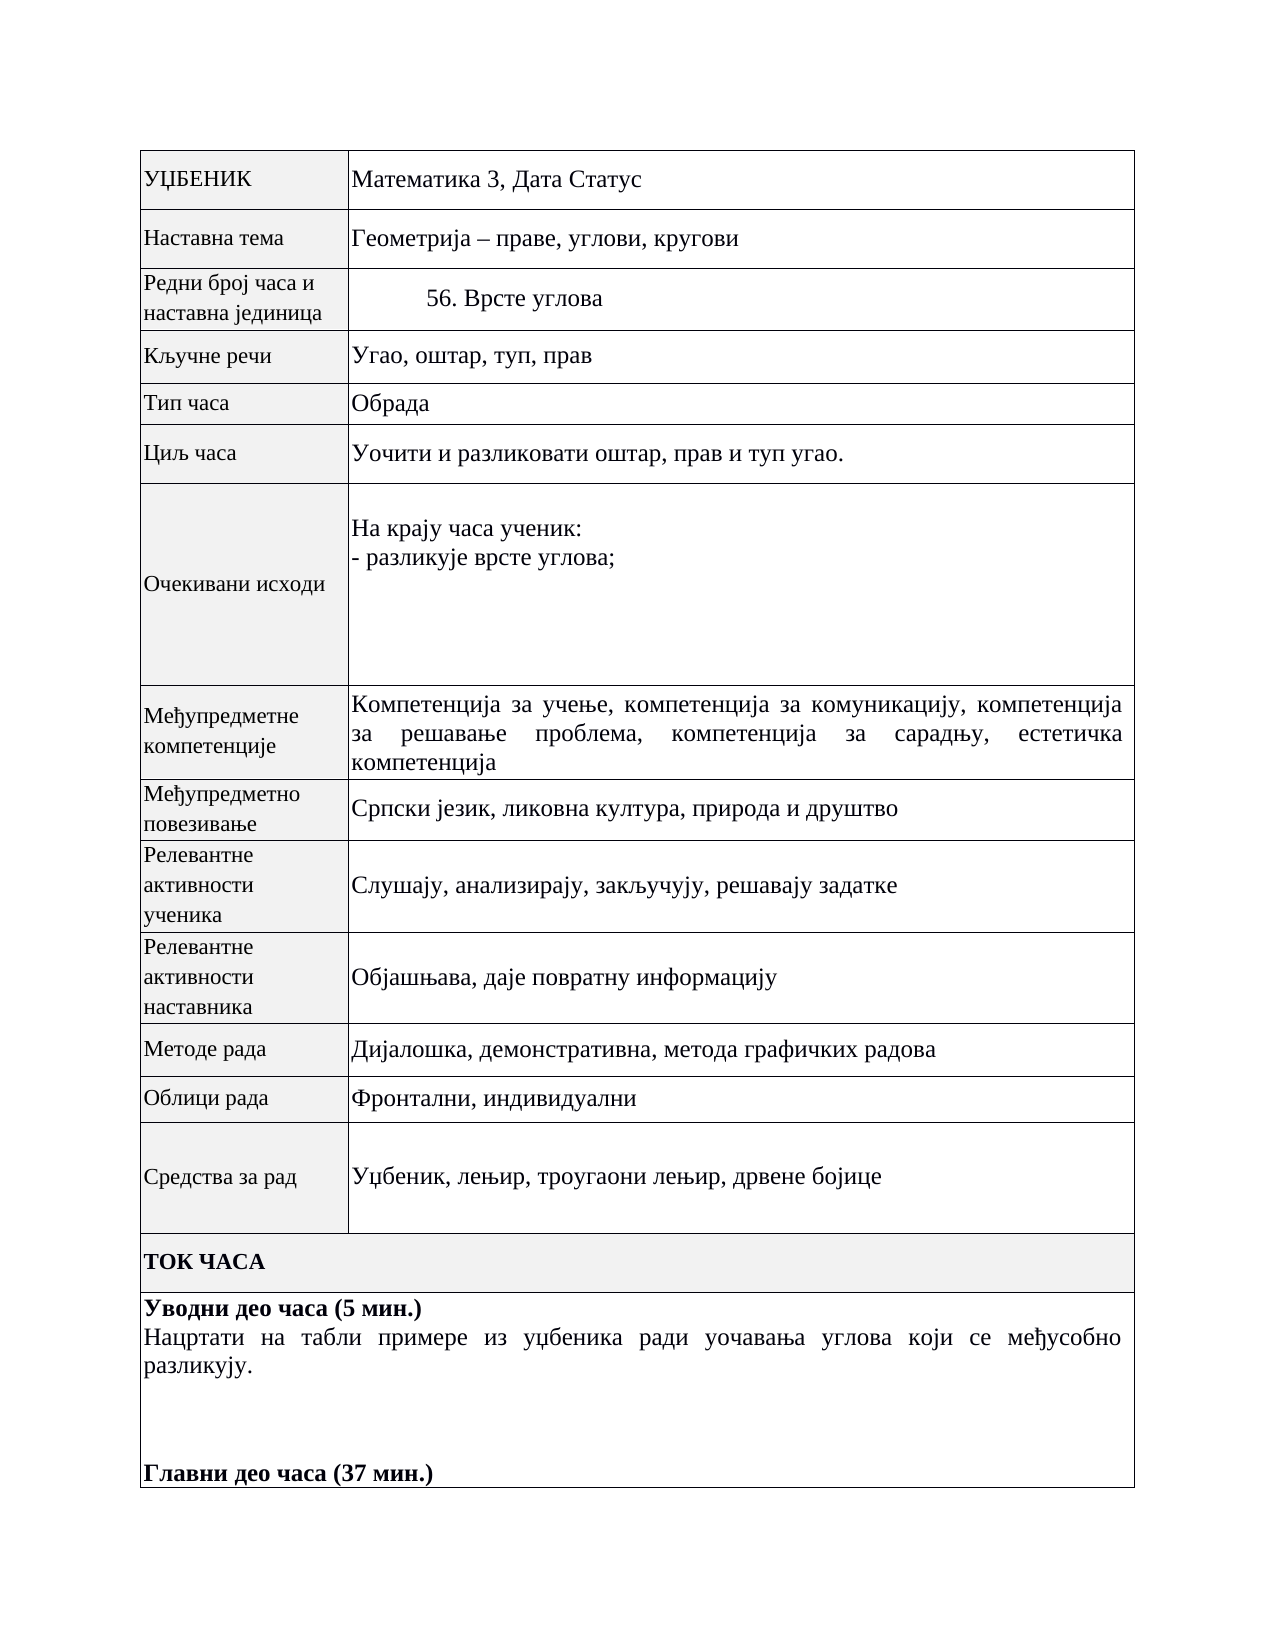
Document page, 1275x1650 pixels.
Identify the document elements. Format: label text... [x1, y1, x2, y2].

table_cell Међупредметне компетенције [141, 686, 348, 778]
table_cell УЏБЕНИК [141, 151, 348, 209]
table_cell Објашњава, даје повратну информацију [349, 933, 1134, 1023]
table_cell Наставна тема [141, 210, 348, 268]
table_cell Слушају, анализирају, закључују, решавају задатке [349, 841, 1134, 932]
table_cell Релевантне активности ученика [141, 841, 348, 932]
table_cell Српски језик, ликовна култура, природа и друштво [349, 780, 1134, 840]
table_cell Уочити и разликовати оштар, прав и туп угао. [349, 425, 1134, 483]
table_cell Циљ часа [141, 425, 348, 483]
table_cell Уџбеник, лењир, троугаони лењир, дрвене бојице [349, 1123, 1134, 1233]
table_cell Дијалошка, демонстративна, метода графичких радова [349, 1024, 1134, 1076]
table_cell Mатематика 3, Дата Статус [349, 151, 1134, 209]
table_cell Обрада [349, 384, 1134, 424]
table_cell Средства за рад [141, 1123, 348, 1233]
table_cell Тип часа [141, 384, 348, 424]
table_cell Геометрија – праве, углови, кругови [349, 210, 1134, 268]
table_cell Фронтални, индивидуални [349, 1077, 1134, 1122]
table_cell Методе рада [141, 1024, 348, 1076]
table_cell На крају часа ученик: - разликује врсте углова; [349, 484, 1134, 685]
table_cell Кључне речи [141, 331, 348, 383]
table_cell ТОК ЧАСА [141, 1234, 1134, 1292]
table_cell Релевантне активности наставника [141, 933, 348, 1023]
table_cell Редни број часа и наставна јединица [141, 269, 348, 329]
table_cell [141, 1293, 1134, 1487]
table_cell Облици рада [141, 1077, 348, 1122]
table_cell Међупредметно повезивање [141, 780, 348, 840]
table_cell Очекивани исходи [141, 484, 348, 685]
table_cell 56. Врсте углова [349, 269, 1134, 329]
table_cell Угао, оштар, туп, прав [349, 331, 1134, 383]
table_cell Компетенција за учење, компетенција за комуникацију, компетенција за решавање проблема, компетенција за сарадњу, естетичка компетенција [349, 686, 1134, 778]
